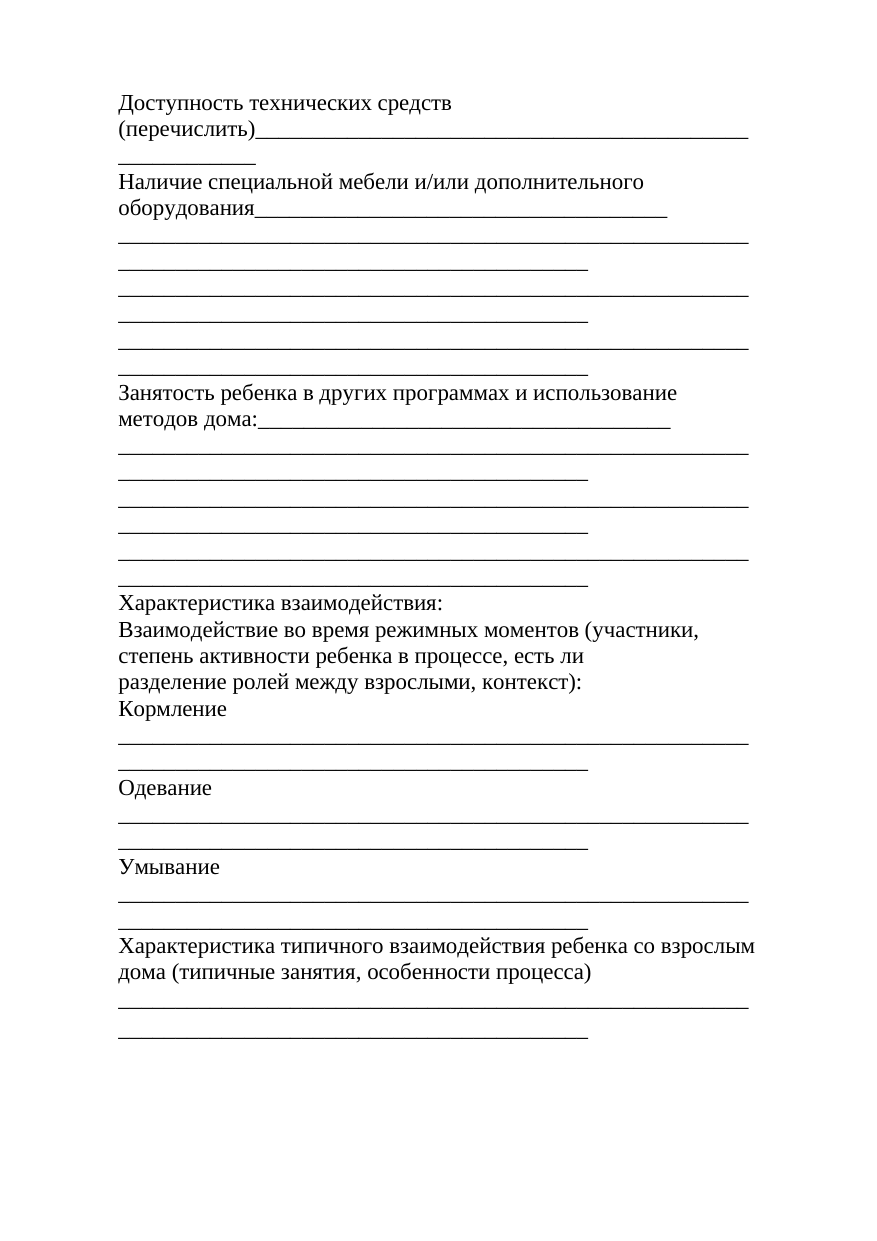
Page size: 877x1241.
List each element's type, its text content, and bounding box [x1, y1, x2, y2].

text Доступность технических средств (перечислить)_______________________________________________________ [118, 89, 759, 168]
text Занятость ребенка в других программах и использование методов дома:____________________________________ [118, 378, 759, 431]
text Кормление [118, 695, 759, 721]
text ________________________________________________________________________________________________ [118, 800, 759, 853]
text Одевание [118, 774, 759, 800]
text Характеристика типичного взаимодействия ребенка со взрослым дома (типичные занятия, особенности процесса) [118, 932, 759, 985]
text ________________________________________________________________________________________________ [118, 326, 759, 378]
text Взаимодействие во время режимных моментов (участники, степень активности ребенка в процессе, есть ли [118, 616, 759, 668]
text ________________________________________________________________________________________________ [118, 273, 759, 326]
text ________________________________________________________________________________________________ [118, 879, 759, 932]
text Наличие специальной мебели и/или дополнительного оборудования____________________________________ [118, 168, 759, 220]
text ________________________________________________________________________________________________ [118, 484, 759, 537]
text Характеристика взаимодействия: [118, 589, 759, 616]
text ________________________________________________________________________________________________ [118, 985, 759, 1041]
text Умывание [118, 853, 759, 879]
text ________________________________________________________________________________________________ [118, 220, 759, 273]
text ________________________________________________________________________________________________ [118, 721, 759, 774]
text ________________________________________________________________________________________________ [118, 431, 759, 484]
text разделение ролей между взрослыми, контекст): [118, 668, 759, 695]
text ________________________________________________________________________________________________ [118, 537, 759, 589]
